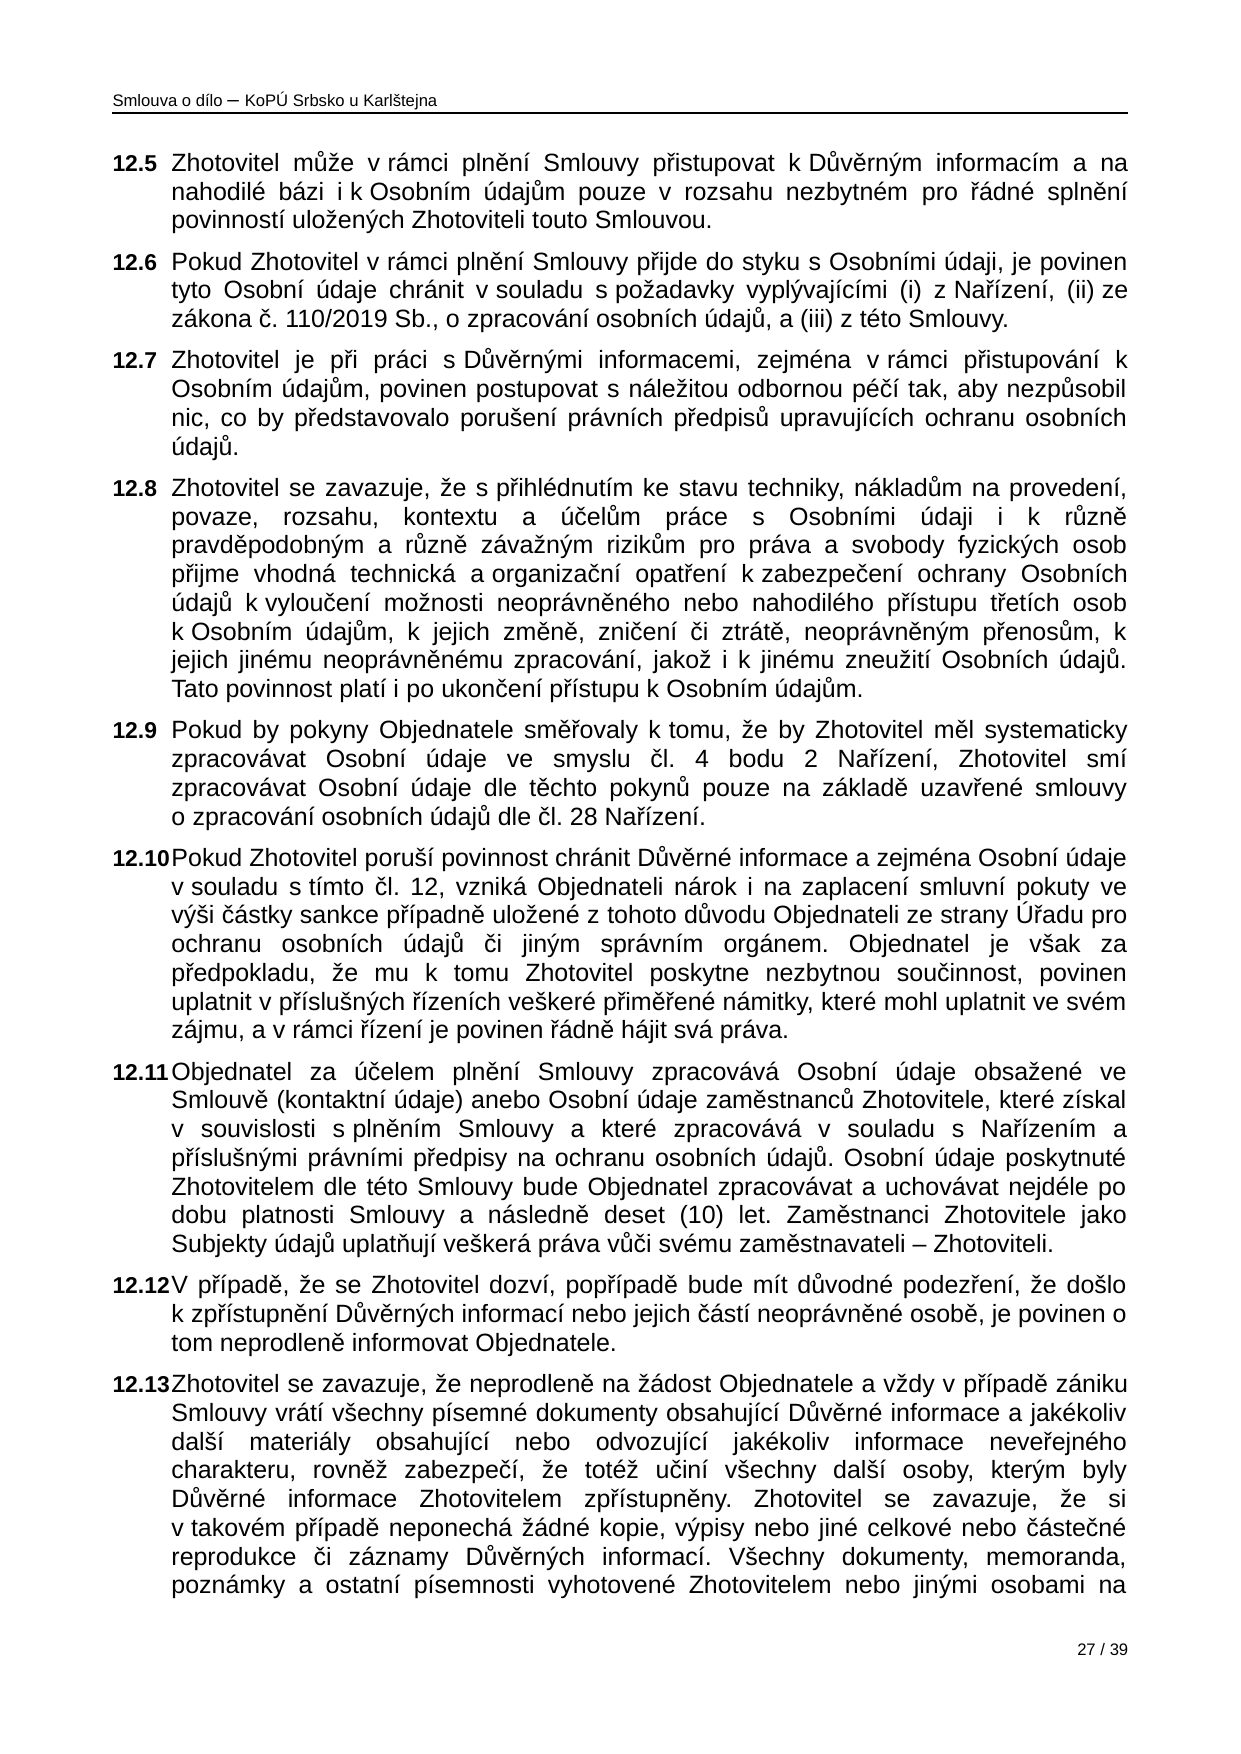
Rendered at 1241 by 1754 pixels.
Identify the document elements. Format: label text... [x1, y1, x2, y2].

text Zhotovitel je při práci s Důvěrnými informacemi, zejména v rámci přistupování k Osobním údajům, povinen postupovat s náležitou odbornou péčí tak, aby nezpůsobil nic, co by představovalo porušení právních předpisů upravujících ochranu osobních údajů. [112, 345, 1128, 460]
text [112, 1369, 1128, 1599]
text Pokud by pokyny Objednatele směřovaly k tomu, že by Zhotovitel měl systematicky zpracovávat Osobní údaje ve smyslu čl. 4 bodu 2 Nařízení, Zhotovitel smí zpracovávat Osobní údaje dle těchto pokynů pouze na základě uzavřené smlouvy o zpracování osobních údajů dle čl. 28 Nařízení. [112, 715, 1128, 830]
text Zhotovitel se zavazuje, že s přihlédnutím ke stavu techniky, nákladům na provedení, povaze, rozsahu, kontextu a účelům práce s Osobními údaji i k různě pravděpodobným a různě závažným rizikům pro práva a svobody fyzických osob přijme vhodná technická a organizační opatření k zabezpečení ochrany Osobních údajů k vyloučení možnosti neoprávněného nebo nahodilého přístupu třetích osob k Osobním údajům, k jejich změně, zničení či ztrátě, neoprávněným přenosům, k jejich jinému neoprávněnému zpracování, jakož i k jinému zneužití Osobních údajů. Tato povinnost platí i po ukončení přístupu k Osobním údajům. [112, 473, 1128, 703]
text Objednatel za účelem plnění Smlouvy zpracovává Osobní údaje obsažené ve Smlouvě (kontaktní údaje) anebo Osobní údaje zaměstnanců Zhotovitele, které získal v souvislosti s plněním Smlouvy a které zpracovává v souladu s Nařízením a příslušnými právními předpisy na ochranu osobních údajů. Osobní údaje poskytnuté Zhotovitelem dle této Smlouvy bude Objednatel zpracovávat a uchovávat nejdéle po dobu platnosti Smlouvy a následně deset (10) let. Zaměstnanci Zhotovitele jako Subjekty údajů uplatňují veškerá práva vůči svému zaměstnavateli – Zhotoviteli. [112, 1056, 1128, 1258]
text V případě, že se Zhotovitel dozví, popřípadě bude mít důvodné podezření, že došlo k zpřístupnění Důvěrných informací nebo jejich částí neoprávněné osobě, je povinen o tom neprodleně informovat Objednatele. [112, 1270, 1128, 1356]
text Zhotovitel může v rámci plnění Smlouvy přistupovat k Důvěrným informacím a na nahodilé bázi i k Osobním údajům pouze v rozsahu nezbytném pro řádné splnění povinností uložených Zhotoviteli touto Smlouvou. [112, 148, 1128, 234]
text Pokud Zhotovitel poruší povinnost chránit Důvěrné informace a zejména Osobní údaje v souladu s tímto čl. 12, vzniká Objednateli nárok i na zaplacení smluvní pokuty ve výši částky sankce případně uložené z tohoto důvodu Objednateli ze strany Úřadu pro ochranu osobních údajů či jiným správním orgánem. Objednatel je však za předpokladu, že mu k tomu Zhotovitel poskytne nezbytnou součinnost, povinen uplatnit v příslušných řízeních veškeré přiměřené námitky, které mohl uplatnit ve svém zájmu, a v rámci řízení je povinen řádně hájit svá práva. [112, 843, 1128, 1044]
text Pokud Zhotovitel v rámci plnění Smlouvy přijde do styku s Osobními údaji, je povinen tyto Osobní údaje chránit v souladu s požadavky vyplývajícími (i) z Nařízení, (ii) ze zákona č. 110/2019 Sb., o zpracování osobních údajů, a (iii) z této Smlouvy. [112, 246, 1128, 333]
